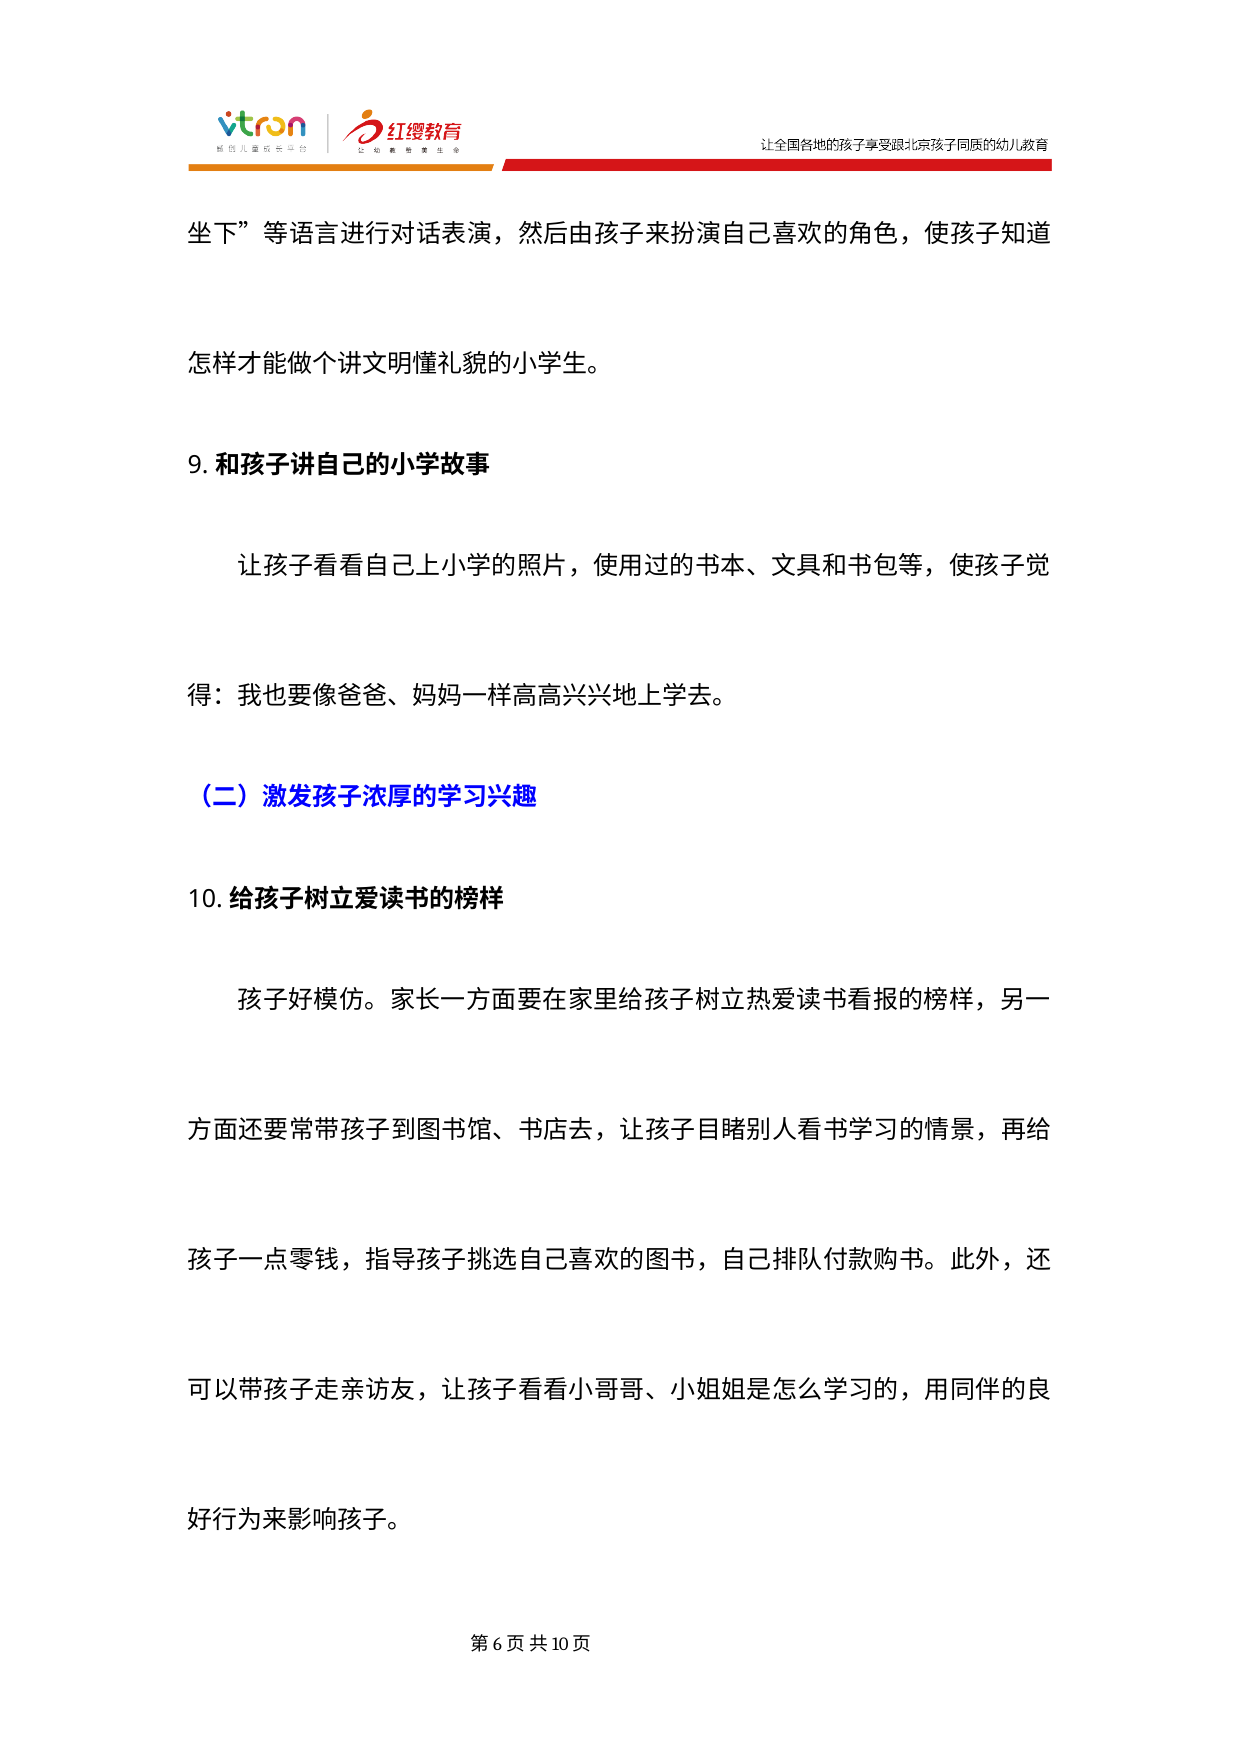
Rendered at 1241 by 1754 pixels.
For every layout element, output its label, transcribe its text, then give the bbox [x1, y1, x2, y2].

text 家长还可以在家里和孩子一起玩“小学生上学”的游戏，先由爸爸、妈妈来扮演“老师”和“学生”，用“老师好”、“同学们好”、“起立”、“请坐下”等语言进行对话表演，然后由孩子来扮演自己喜欢的角色，使孩子知道怎样才能做个讲文明懂礼貌的小学生。 [187, 199, 1053, 394]
text （二）激发孩子浓厚的学习兴趣 [187, 762, 1053, 827]
list 给孩子树立爱读书的榜样 [187, 864, 1053, 929]
text 让孩子看看自己上小学的照片，使用过的书本、文具和书包等，使孩子觉得：我也要像爸爸、妈妈一样高高兴兴地上学去。 [187, 531, 1053, 726]
list 和孩子讲自己的小学故事 [187, 430, 1053, 495]
text 孩子好模仿。家长一方面要在家里给孩子树立热爱读书看报的榜样，另一方面还要常带孩子到图书馆、书店去，让孩子目睹别人看书学习的情景，再给孩子一点零钱，指导孩子挑选自己喜欢的图书，自己排队付款购书。此外，还可以带孩子走亲访友，让孩子看看小哥哥、小姐姐是怎么学习的，用同伴的良好行为来影响孩子。 [187, 965, 1053, 1550]
picture [188, 88, 1052, 189]
